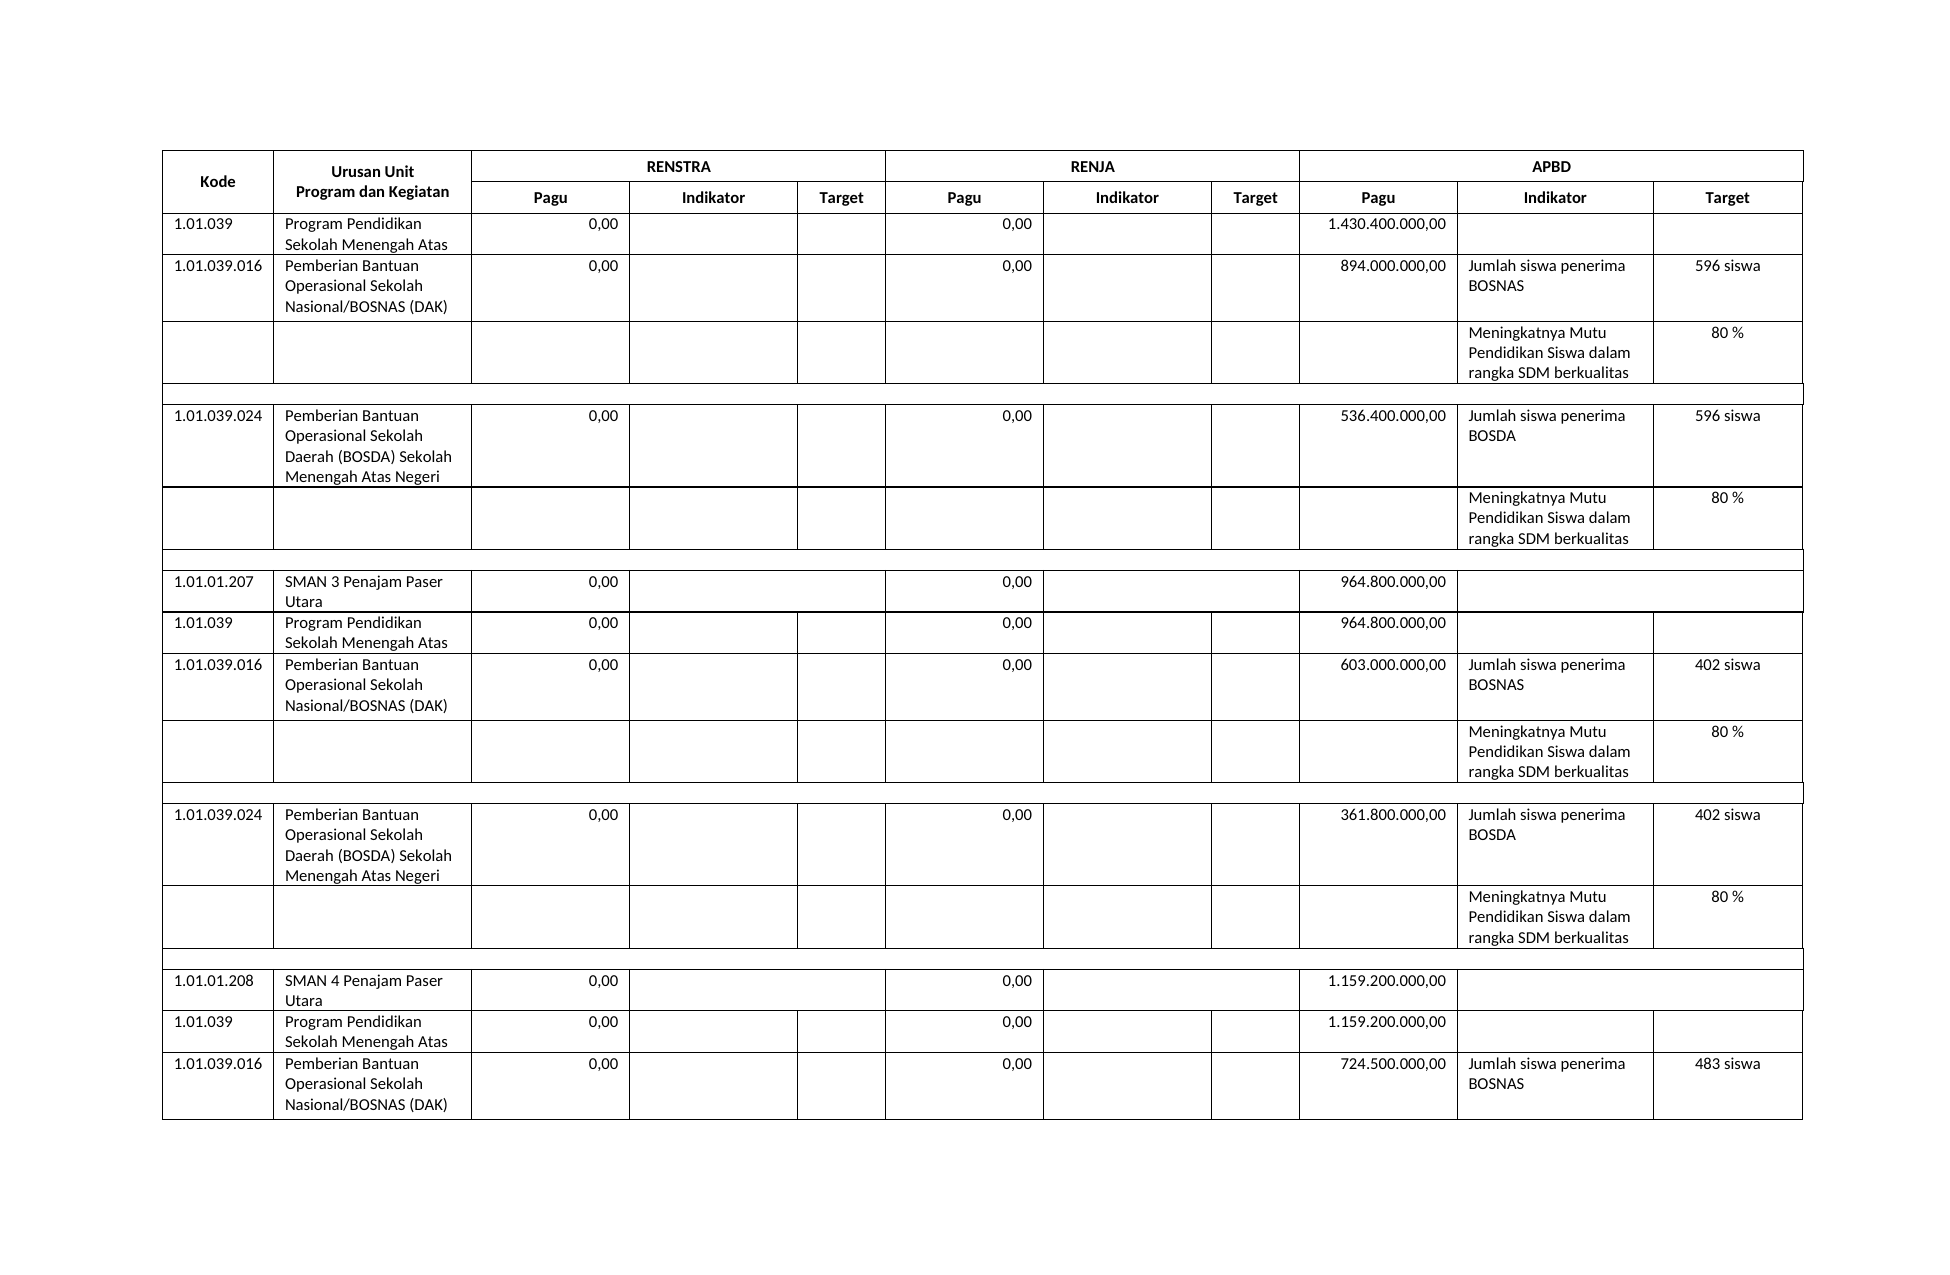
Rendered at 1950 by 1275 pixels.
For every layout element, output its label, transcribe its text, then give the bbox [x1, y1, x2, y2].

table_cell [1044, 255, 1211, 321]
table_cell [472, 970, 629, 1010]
table_cell Indikator [1044, 182, 1211, 212]
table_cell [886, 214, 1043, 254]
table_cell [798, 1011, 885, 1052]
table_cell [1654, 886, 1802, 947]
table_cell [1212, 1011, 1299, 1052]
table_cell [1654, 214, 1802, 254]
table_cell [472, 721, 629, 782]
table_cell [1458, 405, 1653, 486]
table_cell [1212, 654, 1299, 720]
table_header RENSTRA [472, 151, 885, 181]
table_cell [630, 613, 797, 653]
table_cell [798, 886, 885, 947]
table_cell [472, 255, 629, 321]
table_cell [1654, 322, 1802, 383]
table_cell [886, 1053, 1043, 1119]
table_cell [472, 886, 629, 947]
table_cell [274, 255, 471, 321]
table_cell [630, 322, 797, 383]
table_cell Target [1654, 182, 1802, 212]
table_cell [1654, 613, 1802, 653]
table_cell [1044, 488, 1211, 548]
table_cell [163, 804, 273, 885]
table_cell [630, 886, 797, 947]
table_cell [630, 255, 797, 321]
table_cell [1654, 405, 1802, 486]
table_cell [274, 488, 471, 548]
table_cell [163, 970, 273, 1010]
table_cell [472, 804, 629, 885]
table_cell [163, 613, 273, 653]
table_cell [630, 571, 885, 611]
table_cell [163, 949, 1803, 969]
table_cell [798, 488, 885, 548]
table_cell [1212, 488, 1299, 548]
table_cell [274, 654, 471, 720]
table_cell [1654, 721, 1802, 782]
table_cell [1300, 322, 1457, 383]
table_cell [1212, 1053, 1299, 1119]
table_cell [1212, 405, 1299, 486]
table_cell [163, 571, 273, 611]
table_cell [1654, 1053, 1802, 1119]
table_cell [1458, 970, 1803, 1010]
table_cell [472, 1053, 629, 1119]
table_cell Target [798, 182, 885, 212]
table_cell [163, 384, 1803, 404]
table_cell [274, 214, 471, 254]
table_cell Pagu [886, 182, 1043, 212]
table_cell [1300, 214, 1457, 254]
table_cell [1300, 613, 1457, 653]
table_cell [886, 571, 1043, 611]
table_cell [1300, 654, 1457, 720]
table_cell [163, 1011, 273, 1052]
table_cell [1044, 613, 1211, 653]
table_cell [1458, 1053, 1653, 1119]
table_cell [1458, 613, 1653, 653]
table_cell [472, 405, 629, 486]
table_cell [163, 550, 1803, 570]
table_header Urusan Unit Program dan Kegiatan [274, 151, 471, 212]
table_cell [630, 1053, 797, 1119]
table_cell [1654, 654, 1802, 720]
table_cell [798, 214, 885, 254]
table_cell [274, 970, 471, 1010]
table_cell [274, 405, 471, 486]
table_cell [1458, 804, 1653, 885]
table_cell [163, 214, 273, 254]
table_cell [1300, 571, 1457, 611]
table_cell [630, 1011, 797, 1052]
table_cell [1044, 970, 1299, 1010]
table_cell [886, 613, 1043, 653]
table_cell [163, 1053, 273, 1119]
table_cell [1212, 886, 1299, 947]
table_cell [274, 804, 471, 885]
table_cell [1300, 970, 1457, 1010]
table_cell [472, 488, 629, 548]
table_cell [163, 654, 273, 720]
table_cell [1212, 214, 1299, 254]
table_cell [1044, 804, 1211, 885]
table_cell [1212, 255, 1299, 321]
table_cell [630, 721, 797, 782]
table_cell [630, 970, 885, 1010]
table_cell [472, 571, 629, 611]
table_header Kode [163, 151, 273, 212]
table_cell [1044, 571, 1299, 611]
table_cell Indikator [1458, 182, 1653, 212]
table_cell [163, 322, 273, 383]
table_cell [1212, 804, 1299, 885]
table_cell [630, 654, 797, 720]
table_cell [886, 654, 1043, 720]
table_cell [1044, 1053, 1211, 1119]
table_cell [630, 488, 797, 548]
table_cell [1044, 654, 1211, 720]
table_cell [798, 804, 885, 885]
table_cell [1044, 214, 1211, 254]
table_cell Target [1212, 182, 1299, 212]
table_cell Pagu [1300, 182, 1457, 212]
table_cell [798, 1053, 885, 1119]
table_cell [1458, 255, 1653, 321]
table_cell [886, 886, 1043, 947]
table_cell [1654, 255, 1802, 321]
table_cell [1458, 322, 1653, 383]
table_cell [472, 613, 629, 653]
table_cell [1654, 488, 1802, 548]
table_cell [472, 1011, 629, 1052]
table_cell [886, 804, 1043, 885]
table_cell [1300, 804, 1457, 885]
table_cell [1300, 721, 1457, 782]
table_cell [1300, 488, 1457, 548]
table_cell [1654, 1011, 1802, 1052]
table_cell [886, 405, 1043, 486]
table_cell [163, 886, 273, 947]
table_cell Indikator [630, 182, 797, 212]
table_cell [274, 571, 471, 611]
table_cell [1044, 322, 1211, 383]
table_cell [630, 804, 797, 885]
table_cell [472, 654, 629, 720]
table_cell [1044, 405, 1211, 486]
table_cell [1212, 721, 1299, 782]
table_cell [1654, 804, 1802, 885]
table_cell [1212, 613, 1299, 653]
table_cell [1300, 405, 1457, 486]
table_cell Pagu [472, 182, 629, 212]
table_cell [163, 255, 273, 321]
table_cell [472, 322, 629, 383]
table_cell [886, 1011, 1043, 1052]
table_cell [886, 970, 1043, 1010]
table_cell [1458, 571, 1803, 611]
table_header RENJA [886, 151, 1299, 181]
table_header APBD [1300, 151, 1803, 181]
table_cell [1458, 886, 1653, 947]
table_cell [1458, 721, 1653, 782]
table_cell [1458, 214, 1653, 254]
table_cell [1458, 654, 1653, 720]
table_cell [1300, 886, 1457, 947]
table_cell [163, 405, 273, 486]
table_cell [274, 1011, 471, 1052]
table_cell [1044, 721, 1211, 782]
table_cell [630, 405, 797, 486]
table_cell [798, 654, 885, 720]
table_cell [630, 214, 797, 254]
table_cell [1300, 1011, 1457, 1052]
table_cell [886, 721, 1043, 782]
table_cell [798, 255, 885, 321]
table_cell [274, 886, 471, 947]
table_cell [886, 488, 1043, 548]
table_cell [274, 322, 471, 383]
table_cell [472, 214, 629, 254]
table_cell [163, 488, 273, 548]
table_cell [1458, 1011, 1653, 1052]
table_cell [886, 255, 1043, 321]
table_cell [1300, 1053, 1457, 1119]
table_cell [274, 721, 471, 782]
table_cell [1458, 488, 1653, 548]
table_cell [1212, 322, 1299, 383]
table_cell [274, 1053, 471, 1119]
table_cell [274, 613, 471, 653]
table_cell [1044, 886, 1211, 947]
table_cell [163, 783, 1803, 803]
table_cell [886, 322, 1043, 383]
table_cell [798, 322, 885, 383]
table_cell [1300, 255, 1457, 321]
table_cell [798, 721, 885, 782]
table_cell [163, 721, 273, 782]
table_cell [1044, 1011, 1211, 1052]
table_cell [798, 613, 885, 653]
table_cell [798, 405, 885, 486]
